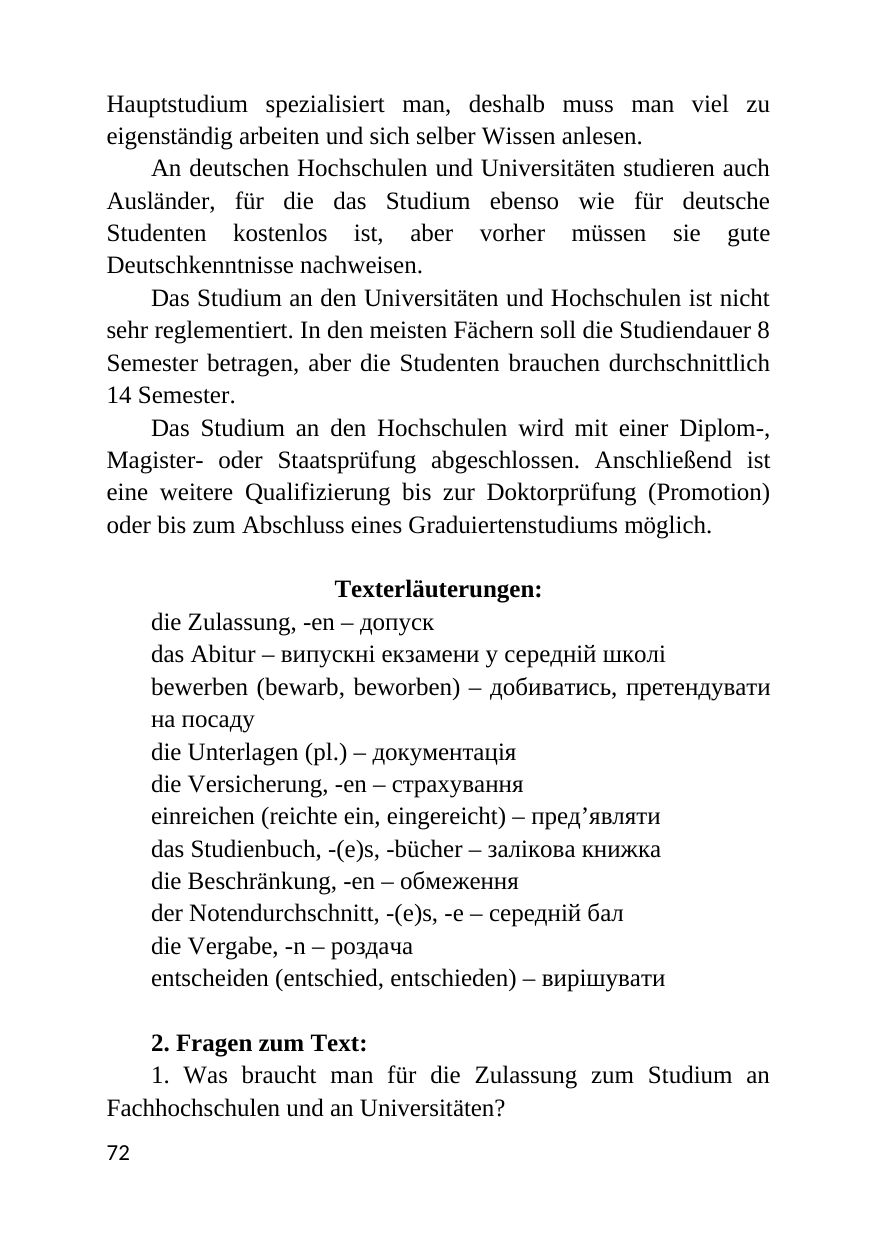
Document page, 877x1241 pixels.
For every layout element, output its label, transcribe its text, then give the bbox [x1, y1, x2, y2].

text entscheiden (entschied, entschieden) – вирішувати [151, 963, 771, 992]
text Das Studium an den Hochschulen wird mit einer Diplom-, Magister- oder Staatsprüfung abgeschlossen. Anschließend ist eine weitere Qualifizierung bis zur Doktorprüfung (Promotion) oder bis zum Abschluss eines Graduiertenstudiums möglich. [106, 413, 771, 538]
text Das Studium an den Universitäten und Hochschulen ist nicht sehr reglementiert. In den meisten Fächern soll die Studiendauer 8 Semester betragen, aber die Studenten brauchen durchschnittlich 14 Semester. [106, 283, 771, 409]
text die Versicherung, -en – страхування [151, 769, 771, 798]
text Texterläuterungen: [106, 574, 771, 603]
text die Zulassung, -en – допуск [151, 607, 771, 636]
text der Notendurchschnitt, -(e)s, -e – середній бал [151, 898, 771, 927]
text die Beschränkung, -en – обмеження [151, 866, 771, 895]
text die Unterlagen (pl.) – документація [151, 737, 771, 765]
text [106, 89, 771, 150]
text An deutschen Hochschulen und Universitäten studieren auch Ausländer, für die das Studium ebenso wie für deutsche Studenten kostenlos ist, aber vorher müssen sie gute Deutschkenntnisse nachweisen. [106, 153, 771, 279]
text das Abitur – випускні екзамени у середній школі [151, 639, 771, 668]
text die Vergabe, -n – роздача [151, 931, 771, 960]
text das Studienbuch, -(e)s, -bücher – залікова книжка [151, 834, 771, 862]
text 1. Was braucht man für die Zulassung zum Studium an Fachhochschulen und an Universitäten? [106, 1061, 771, 1122]
text einreichen (reichte ein, eingereicht) – пред’являти [151, 801, 771, 830]
text 2. Fragen zum Text: [106, 1028, 771, 1057]
text bewerben (bewarb, beworben) – добиватись, претендувати на посаду [151, 672, 771, 733]
